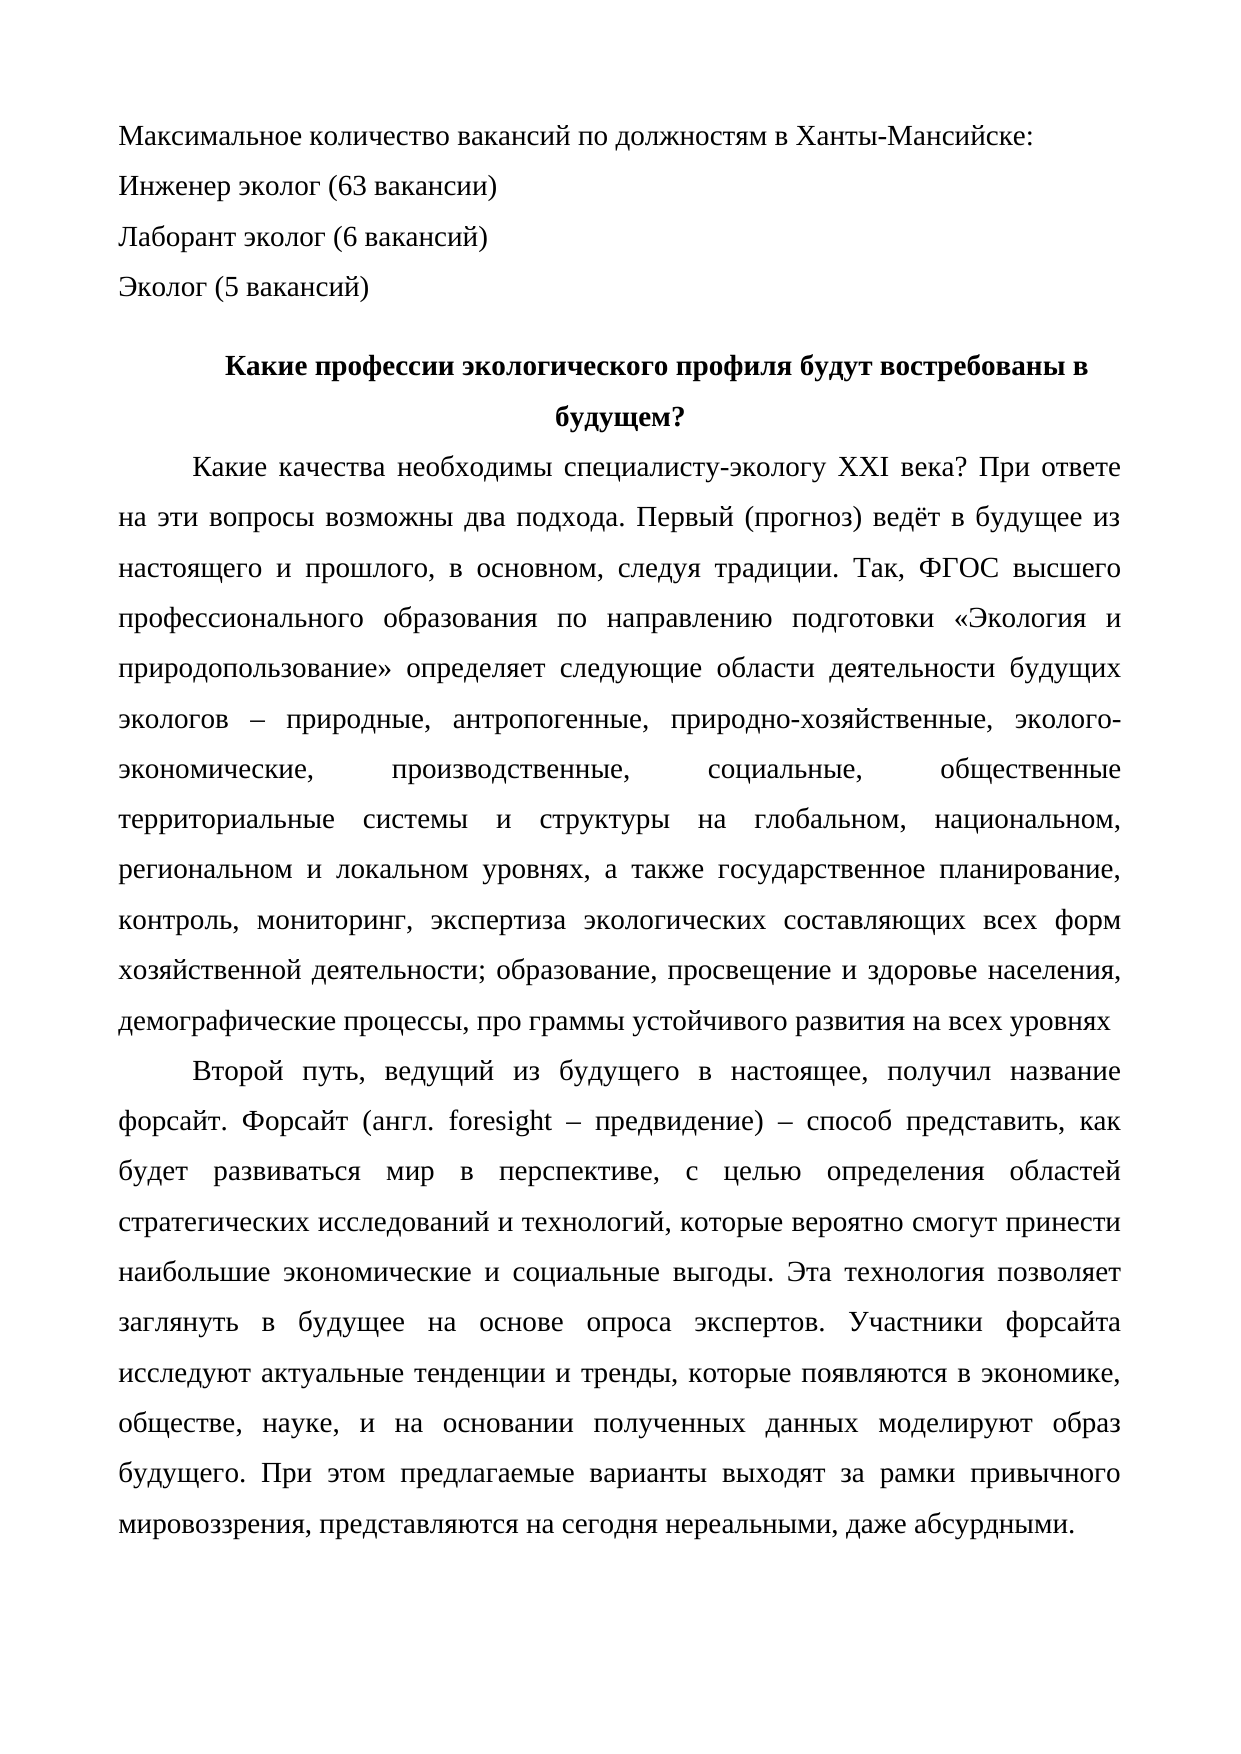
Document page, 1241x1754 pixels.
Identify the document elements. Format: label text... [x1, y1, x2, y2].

text Какие профессии экологического профиля будут востребованы в будущем? [118, 348, 1122, 432]
text Максимальное количество вакансий по должностям в Ханты-Мансийске: [118, 118, 1122, 152]
text Лаборант эколог (6 вакансий) [118, 219, 1122, 252]
text Второй путь, ведущий из будущего в настоящее, получил название форсайт. Форсайт (англ. foresight – предвидение) – способ представить, как будет развиваться мир в перспективе, с целью определения областей стратегических исследований и технологий, которые вероятно смогут принести наибольшие экономические и социальные выгоды. Эта технология позволяет заглянуть в будущее на основе опроса экспертов. Участники форсайта исследуют актуальные тенденции и тренды, которые появляются в экономике, обществе, науке, и на основании полученных данных моделируют образ будущего. При этом предлагаемые варианты выходят за рамки привычного мировоззрения, представляются на сегодня нереальными, даже абсурдными. [118, 1053, 1122, 1539]
text Инженер эколог (63 вакансии) [118, 168, 1122, 202]
text Эколог (5 вакансий) [118, 269, 1122, 303]
text Какие качества необходимы специалисту-экологу XXI века? При ответе на эти вопросы возможны два подхода. Первый (прогноз) ведёт в будущее из настоящего и прошлого, в основном, следуя традиции. Так, ФГОС высшего профессионального образования по направлению подготовки «Экология и природопользование» определяет следующие области деятельности будущих экологов – природные, антропогенные, природно-хозяйственные, эколого-экономические, производственные, социальные, общественные территориальные системы и структуры на глобальном, национальном, региональном и локальном уровнях, а также государственное планирование, контроль, мониторинг, экспертиза экологических составляющих всех форм хозяйственной деятельности; образование, просвещение и здоровье населения, демографические процессы, про граммы устойчивого развития на всех уровнях [118, 449, 1122, 1036]
